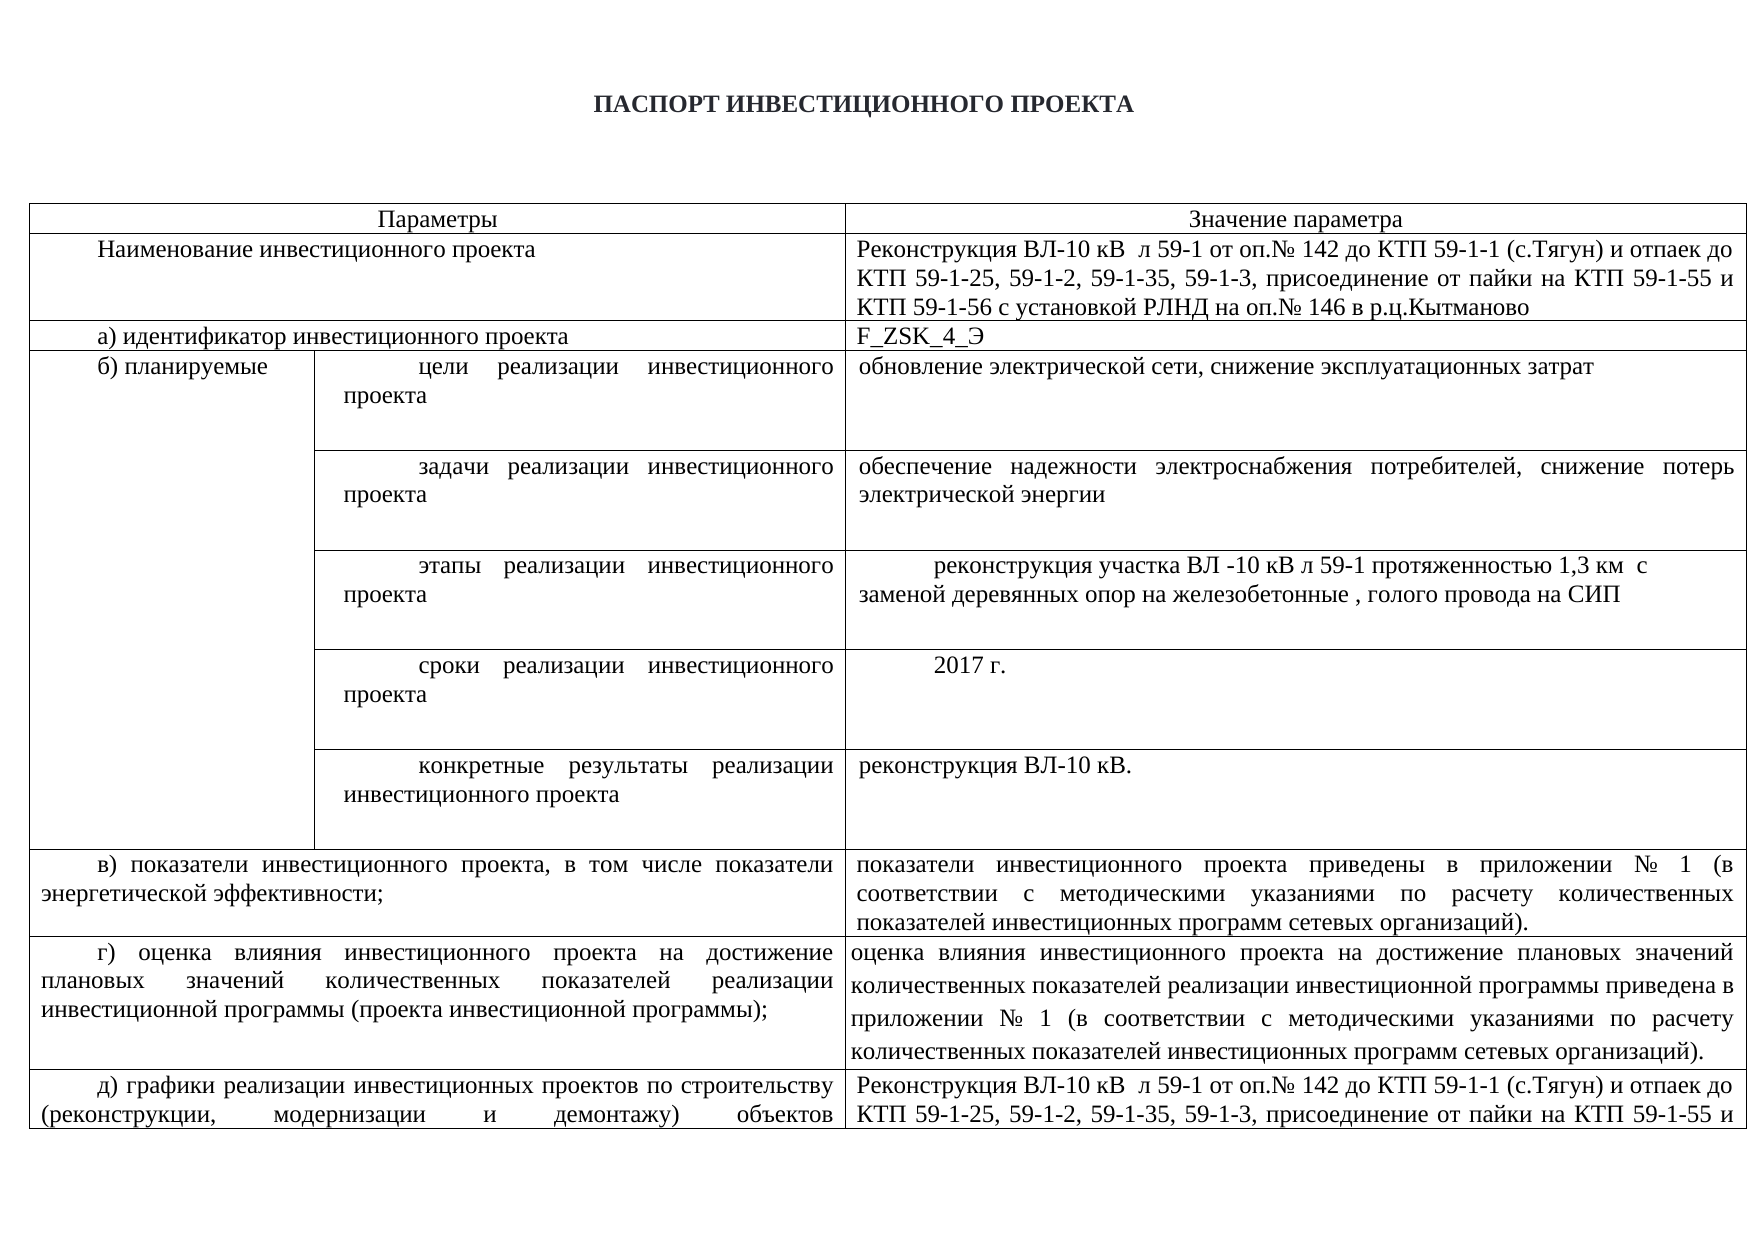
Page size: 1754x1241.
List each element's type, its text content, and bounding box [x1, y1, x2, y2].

table_cell показатели инвестиционного проекта приведены в приложении № 1 (в соответствии с методическими указаниями по расчету количественных показателей инвестиционных программ сетевых организаций). [846, 850, 1746, 936]
table_cell обеспечение надежности электроснабжения потребителей, снижение потерь электрической энергии [846, 451, 1746, 549]
table_cell Реконструкция ВЛ-10 кВ л 59-1 от оп.№ 142 до КТП 59-1-1 (с.Тягун) и отпаек до КТП 59-1-25, 59-1-2, 59-1-35, 59-1-3, присоединение от пайки на КТП 59-1-55 и КТП 59-1-56 с установкой РЛНД на оп.№ 146 в р.ц.Кытманово [846, 234, 1746, 320]
table_cell задачи реализации инвестиционного проекта [315, 451, 845, 549]
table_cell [846, 1070, 1746, 1127]
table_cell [30, 1070, 845, 1127]
table_cell сроки реализации инвестиционного проекта [315, 650, 845, 749]
table_header Значение параметра [846, 204, 1746, 233]
table_cell г) оценка влияния инвестиционного проекта на достижение плановых значений количественных показателей реализации инвестиционной программы (проекта инвестиционной программы); [30, 937, 845, 1069]
table_cell Наименование инвестиционного проекта [30, 234, 845, 320]
table_cell оценка влияния инвестиционного проекта на достижение плановых значений количественных показателей реализации инвестиционной программы приведена в приложении № 1 (в соответствии с методическими указаниями по расчету количественных показателей инвестиционных программ сетевых организаций). [846, 937, 1746, 1069]
table_cell конкретные результаты реализации инвестиционного проекта [315, 750, 845, 848]
table_cell цели реализации инвестиционного проекта [315, 351, 845, 450]
table_cell 2017 г. [846, 650, 1746, 749]
table_cell F_ZSK_4_Э [846, 321, 1746, 350]
table_header Параметры [30, 204, 845, 233]
table_cell реконструкция ВЛ-10 кВ. [846, 750, 1746, 848]
table_cell реконструкция участка ВЛ -10 кВ л 59-1 протяженностью 1,3 км с заменой деревянных опор на железобетонные , голого провода на СИП [846, 551, 1746, 649]
table_cell б) планируемые [30, 351, 314, 848]
table_cell в) показатели инвестиционного проекта, в том числе показатели энергетической эффективности; [30, 850, 845, 936]
table_cell обновление электрической сети, снижение эксплуатационных затрат [846, 351, 1746, 450]
table_cell а) идентификатор инвестиционного проекта [30, 321, 845, 350]
text ПАСПОРТ ИНВЕСТИЦИОННОГО ПРОЕКТА [44, 89, 1668, 117]
table_cell этапы реализации инвестиционного проекта [315, 551, 845, 649]
